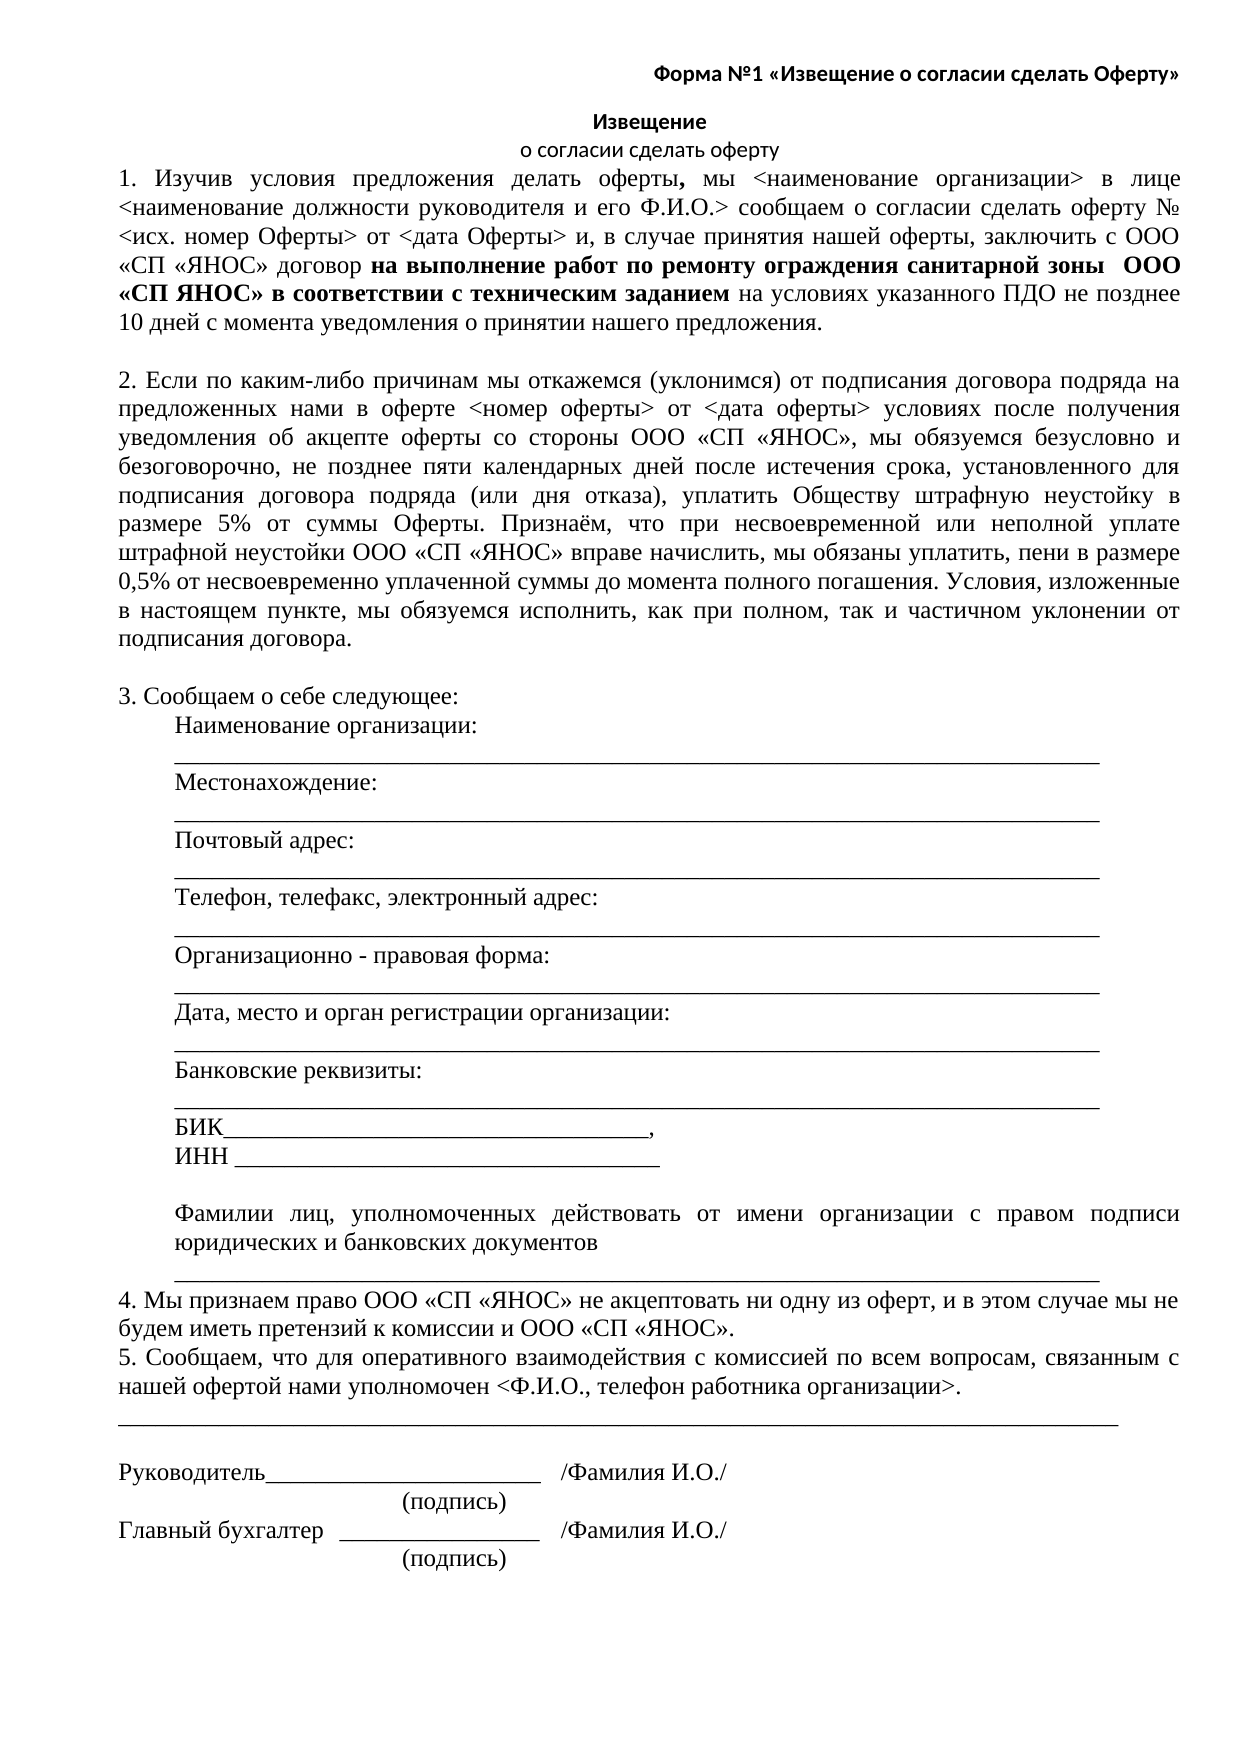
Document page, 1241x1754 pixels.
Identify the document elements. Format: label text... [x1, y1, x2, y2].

text БИК__________________________________, [174, 1112, 1181, 1141]
text Организационно - правовая форма: __________________________________________________________________________ [174, 940, 1181, 997]
text Форма №1 «Извещение о согласии сделать Оферту» [118, 59, 1181, 87]
text (подпись) [118, 1486, 1181, 1515]
text ИНН __________________________________ [174, 1141, 1181, 1170]
text __________________________________________________________________________ [174, 1256, 1181, 1285]
text о согласии сделать оферту [118, 135, 1181, 163]
text 4. Мы признаем право ООО «СП «ЯНОС» не акцептовать ни одну из оферт, и в этом случае мы не будем иметь претензий к комиссии и ООО «СП «ЯНОС». [118, 1285, 1181, 1342]
text 3. Сообщаем о себе следующее: [118, 681, 1181, 710]
text Банковские реквизиты: __________________________________________________________________________ [174, 1055, 1181, 1112]
text Наименование организации: __________________________________________________________________________ [174, 710, 1181, 767]
text Местонахождение: __________________________________________________________________________ [174, 767, 1181, 825]
text Руководитель ______________________ /Фамилия И.О./ [118, 1457, 1181, 1486]
text ________________________________________________________________________________ [118, 1400, 1181, 1428]
text Фамилии лиц, уполномоченных действовать от имени организации с правом подписи юридических и банковских документов [174, 1198, 1181, 1256]
text Телефон, телефакс, электронный адрес: __________________________________________________________________________ [174, 882, 1181, 940]
text Дата, место и орган регистрации организации: __________________________________________________________________________ [174, 997, 1181, 1055]
text 2. Если по каким-либо причинам мы откажемся (уклонимся) от подписания договора подряда на предложенных нами в оферте <номер оферты> от <дата оферты> условиях после получения уведомления об акцепте оферты со стороны ООО «СП «ЯНОС», мы обязуемся безусловно и безоговорочно, не позднее пяти календарных дней после истечения срока, установленного для подписания договора подряда (или дня отказа), уплатить Обществу штрафную неустойку в размере 5% от суммы Оферты. Признаём, что при несвоевременной или неполной уплате штрафной неустойки ООО «СП «ЯНОС» вправе начислить, мы обязаны уплатить, пени в размере 0,5% от несвоевременно уплаченной суммы до момента полного погашения. Условия, изложенные в настоящем пункте, мы обязуемся исполнить, как при полном, так и частичном уклонении от подписания договора. [118, 365, 1181, 652]
text 5. Сообщаем, что для оперативного взаимодействия с комиссией по всем вопросам, связанным с нашей офертой нами уполномочен <Ф.И.О., телефон работника организации>. [118, 1342, 1181, 1400]
text Извещение [118, 107, 1181, 135]
text Почтовый адрес: __________________________________________________________________________ [174, 825, 1181, 882]
text Главный бухгалтер ________________ /Фамилия И.О./ [118, 1515, 1181, 1543]
text 1. Изучив условия предложения делать оферты, мы <наименование организации> в лице <наименование должности руководителя и его Ф.И.О.> сообщаем о согласии сделать оферту № <исх. номер Оферты> от <дата Оферты> и, в случае принятия нашей оферты, заключить с ООО «СП «ЯНОС» договор на выполнение работ по ремонту ограждения санитарной зоны ООО «СП ЯНОС» в соответствии с техническим заданием на условиях указанного ПДО не позднее 10 дней с момента уведомления о принятии нашего предложения. [118, 163, 1181, 336]
text (подпись) [266, 1543, 1181, 1572]
